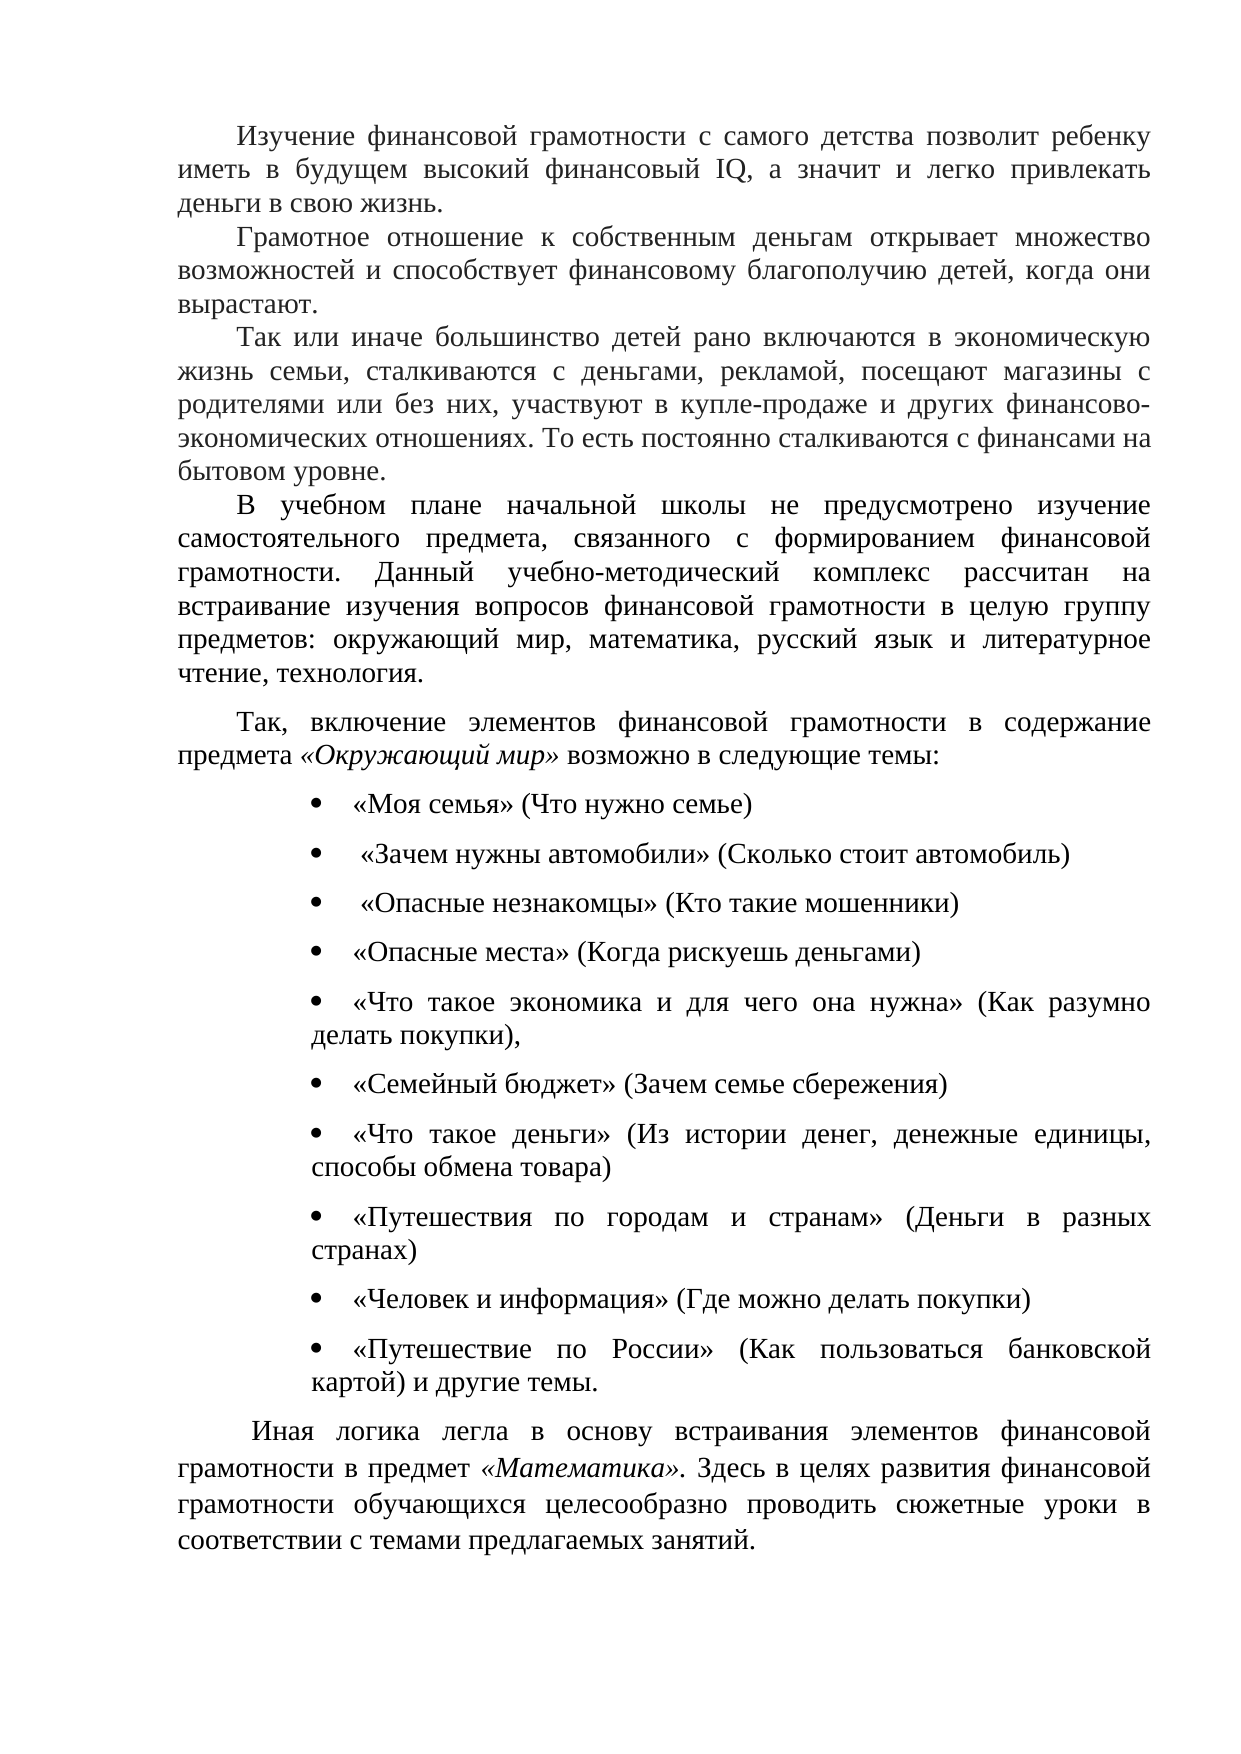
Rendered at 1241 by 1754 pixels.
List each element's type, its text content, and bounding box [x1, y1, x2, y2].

text В учебном плане начальной школы не предусмотрено изучение самостоятельного предмета, связанного с формированием финансовой грамотности. Данный учебно-методический комплекс рассчитан на встраивание изучения вопросов финансовой грамотности в целую группу предметов: окружающий мир, математика, русский язык и литературное чтение, технология. [177, 487, 1152, 688]
text  «Опасные места» (Когда рискуешь деньгами) [311, 934, 1152, 968]
text  «Путешествие по России» (Как пользоваться банковской картой) и другие темы. [311, 1331, 1152, 1398]
text  «Человек и информация» (Где можно делать покупки) [311, 1281, 1152, 1315]
text Изучение финансовой грамотности с самого детства позволит ребенку иметь в будущем высокий финансовый IQ, а значит и легко привлекать деньги в свою жизнь. [177, 118, 1152, 219]
text Грамотное отношение к собственным деньгам открывает множество возможностей и способствует финансовому благополучию детей, когда они вырастают. [177, 219, 1152, 319]
text  «Моя семья» (Что нужно семье) [311, 787, 1152, 820]
text Так или иначе большинство детей рано включаются в экономическую жизнь семьи, сталкиваются с деньгами, рекламой, посещают магазины с родителями или без них, участвуют в купле-продаже и других финансово-экономических отношениях. То есть постоянно сталкиваются с финансами на бытовом уровне. [177, 319, 1152, 487]
text  «Зачем нужны автомобили» (Сколько стоит автомобиль) [311, 836, 1152, 869]
text  «Путешествия по городам и странам» (Деньги в разных странах) [311, 1199, 1152, 1266]
text  «Что такое деньги» (Из истории денег, денежные единицы, способы обмена товара) [311, 1116, 1152, 1183]
text Иная логика легла в основу встраивания элементов финансовой грамотности в предмет «Математика». Здесь в целях развития финансовой грамотности обучающихся целесообразно проводить сюжетные уроки в соответствии с темами предлагаемых занятий. [177, 1413, 1152, 1556]
text  «Что такое экономика и для чего она нужна» (Как разумно делать покупки), [311, 984, 1152, 1051]
text Так, включение элементов финансовой грамотности в содержание предмета «Окружающий мир» возможно в следующие темы: [177, 704, 1152, 771]
text  «Семейный бюджет» (Зачем семье сбережения) [311, 1067, 1152, 1100]
text  «Опасные незнакомцы» (Кто такие мошенники) [311, 885, 1152, 919]
